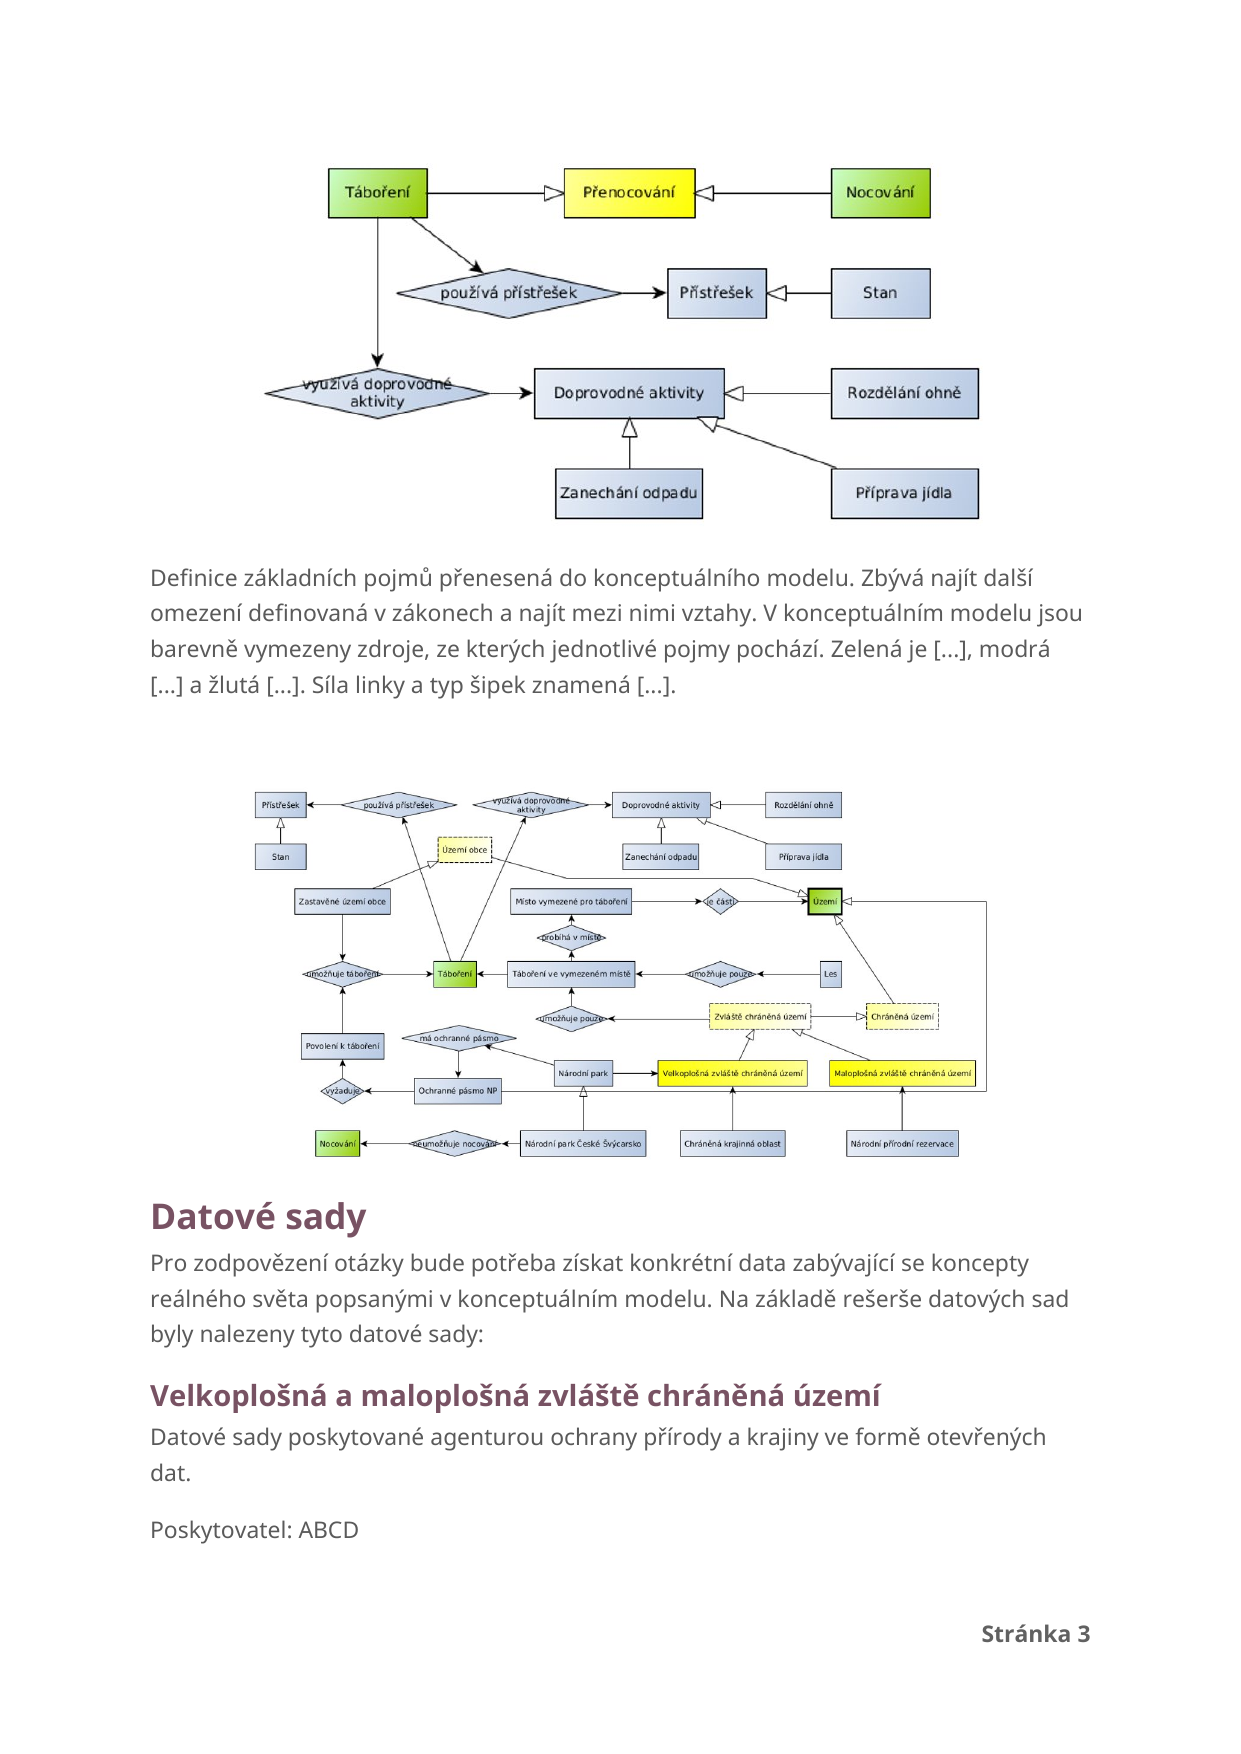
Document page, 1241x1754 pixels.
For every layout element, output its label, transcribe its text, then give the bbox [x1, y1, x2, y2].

text Poskytovatel: ABCD [150, 1513, 1090, 1545]
subtitle Datové sady [150, 1191, 1090, 1239]
picture [245, 150, 995, 536]
text Pro zodpovězení otázky bude potřeba získat konkrétní data zabývající se koncepty reálného světa popsanými v konceptuálním modelu. Na základě rešerše datových sad byly nalezeny tyto datové sady: [150, 1247, 1090, 1350]
subtitle Velkoplošná a maloplošná zvláště chráněná území [150, 1375, 1090, 1415]
picture [245, 782, 995, 1166]
text Datové sady poskytované agenturou ochrany přírody a krajiny ve formě otevřených dat. [150, 1421, 1090, 1488]
text Definice základních pojmů přenesená do konceptuálního modelu. Zbývá najít další omezení definovaná v zákonech a najít mezi nimi vztahy. V konceptuálním modelu jsou barevně vymezeny zdroje, ze kterých jednotlivé pojmy pochází. Zelená je [...], modrá [...] a žlutá [...]. Síla linky a typ šipek znamená [...]. [150, 561, 1090, 701]
